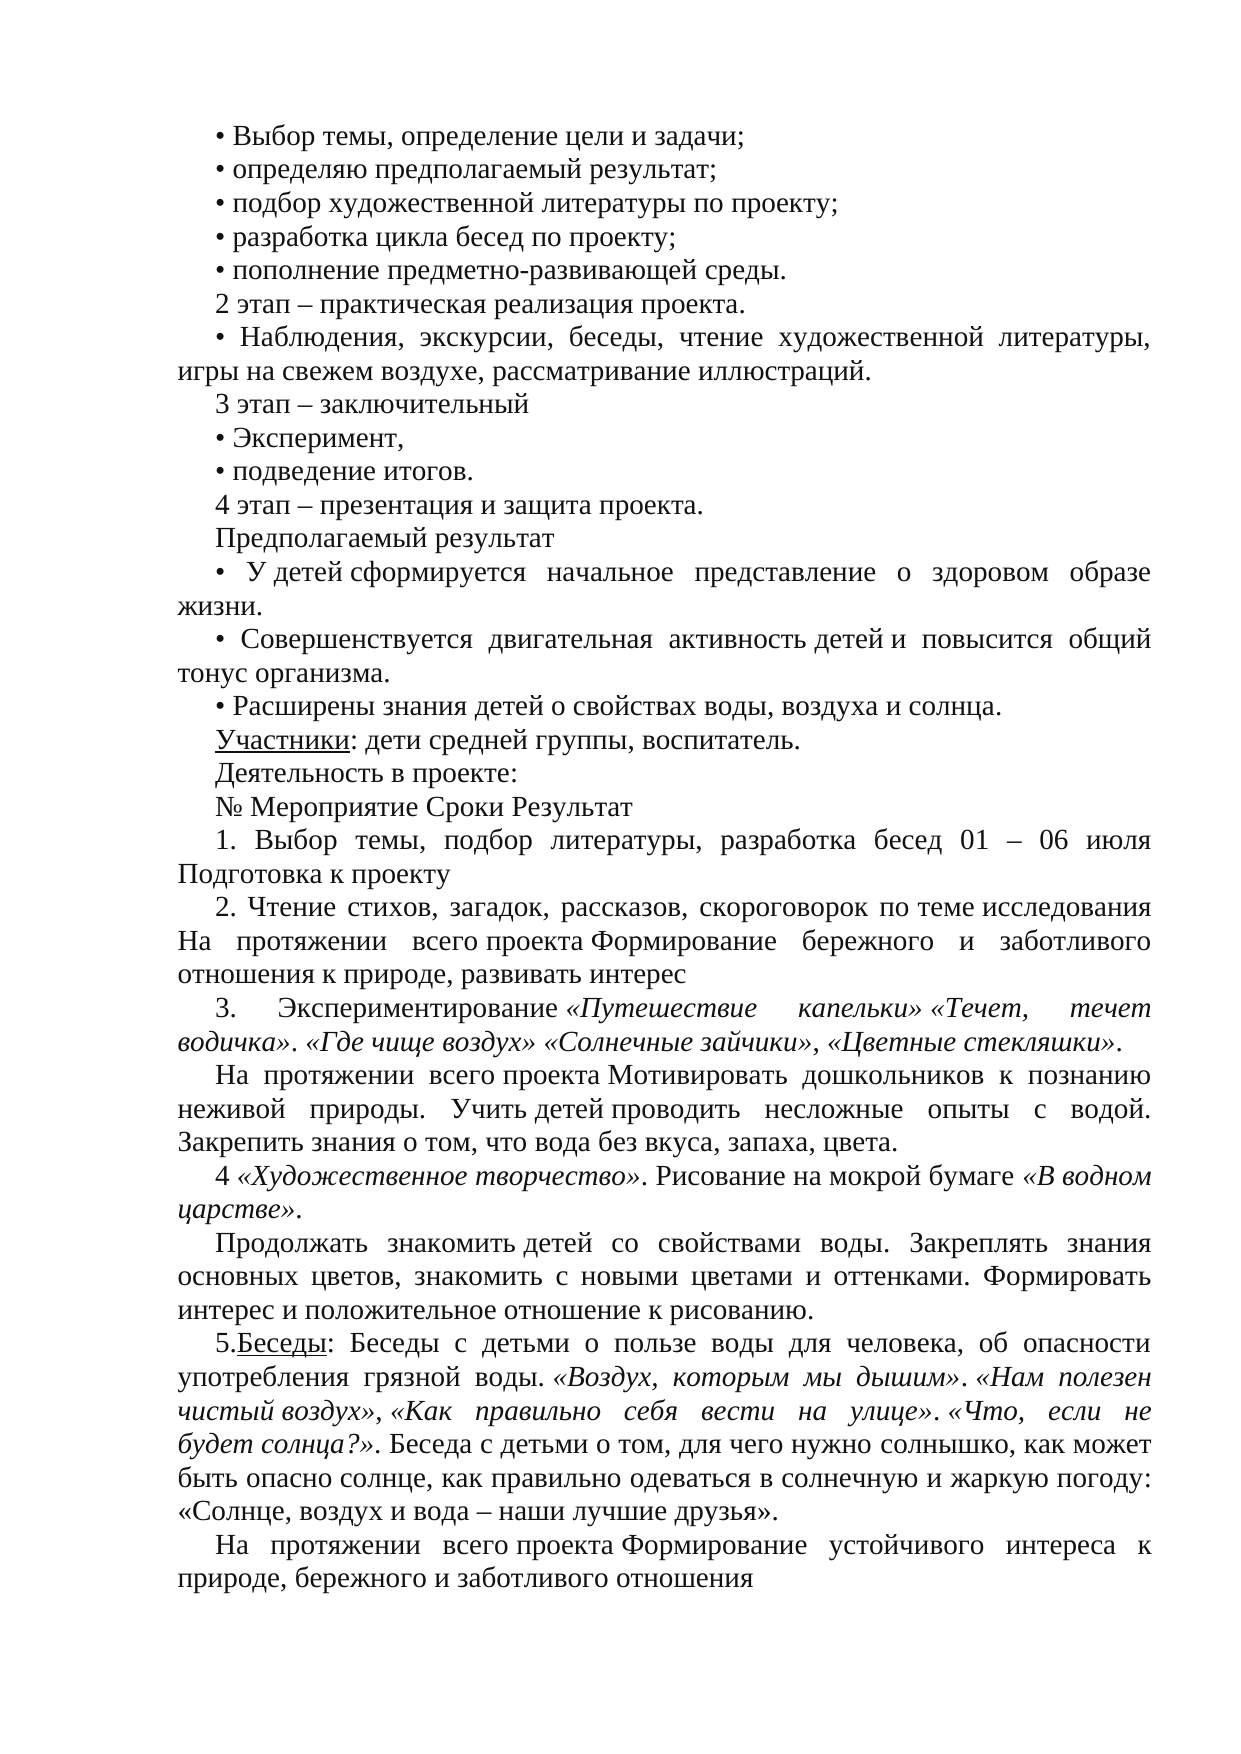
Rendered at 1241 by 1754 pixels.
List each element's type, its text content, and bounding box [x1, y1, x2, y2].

text На протяжении всего проекта Мотивировать дошкольников к познанию неживой природы. Учить детей проводить несложные опыты с водой. Закрепить знания о том, что вода без вкуса, запаха, цвета. [177, 1057, 1152, 1158]
text • подбор художественной литературы по проекту; [177, 185, 1152, 219]
text • Эксперимент, [177, 420, 1152, 453]
text • Наблюдения, экскурсии, беседы, чтение художественной литературы, игры на свежем воздухе, рассматривание иллюстраций. [177, 319, 1152, 386]
text • Выбор темы, определение цели и задачи; [177, 118, 1152, 152]
text № Мероприятие Сроки Результат [177, 789, 1152, 822]
text 3 этап – заключительный [177, 386, 1152, 420]
text Деятельность в проекте: [177, 755, 1152, 789]
text 1. Выбор темы, подбор литературы, разработка бесед 01 – 06 июля Подготовка к проекту [177, 822, 1152, 889]
text 4 «Художественное творчество». Рисование на мокрой бумаге «В водном царстве». [177, 1158, 1152, 1225]
text • определяю предполагаемый результат; [177, 152, 1152, 185]
text • подведение итогов. [177, 453, 1152, 487]
text На протяжении всего проекта Формирование устойчивого интереса к природе, бережного и заботливого отношения [177, 1527, 1152, 1594]
text 2. Чтение стихов, загадок, рассказов, скороговорок по теме исследования На протяжении всего проекта Формирование бережного и заботливого отношения к природе, развивать интерес [177, 889, 1152, 990]
text • У детей сформируется начальное представление о здоровом образе жизни. [177, 554, 1152, 621]
text Продолжать знакомить детей со свойствами воды. Закреплять знания основных цветов, знакомить с новыми цветами и оттенками. Формировать интерес и положительное отношение к рисованию. [177, 1225, 1152, 1326]
text • пополнение предметно-развивающей среды. [177, 252, 1152, 286]
text • разработка цикла бесед по проекту; [177, 219, 1152, 252]
text Участники: дети средней группы, воспитатель. [177, 722, 1152, 755]
text 3. Экспериментирование «Путешествие капельки» «Течет, течет водичка». «Где чище воздух» «Солнечные зайчики», «Цветные стекляшки». [177, 990, 1152, 1057]
text • Расширены знания детей о свойствах воды, воздуха и солнца. [177, 688, 1152, 722]
text 2 этап – практическая реализация проекта. [177, 286, 1152, 319]
text 4 этап – презентация и защита проекта. [177, 487, 1152, 521]
text 5.Беседы: Беседы с детьми о пользе воды для человека, об опасности употребления грязной воды. «Воздух, которым мы дышим». «Нам полезен чистый воздух», «Как правильно себя вести на улице». «Что, если не будет солнца?». Беседа с детьми о том, для чего нужно солнышко, как может быть опасно солнце, как правильно одеваться в солнечную и жаркую погоду: «Солнце, воздух и вода – наши лучшие друзья». [177, 1326, 1152, 1527]
text Предполагаемый результат [177, 521, 1152, 554]
text • Совершенствуется двигательная активность детей и повысится общий тонус организма. [177, 621, 1152, 688]
